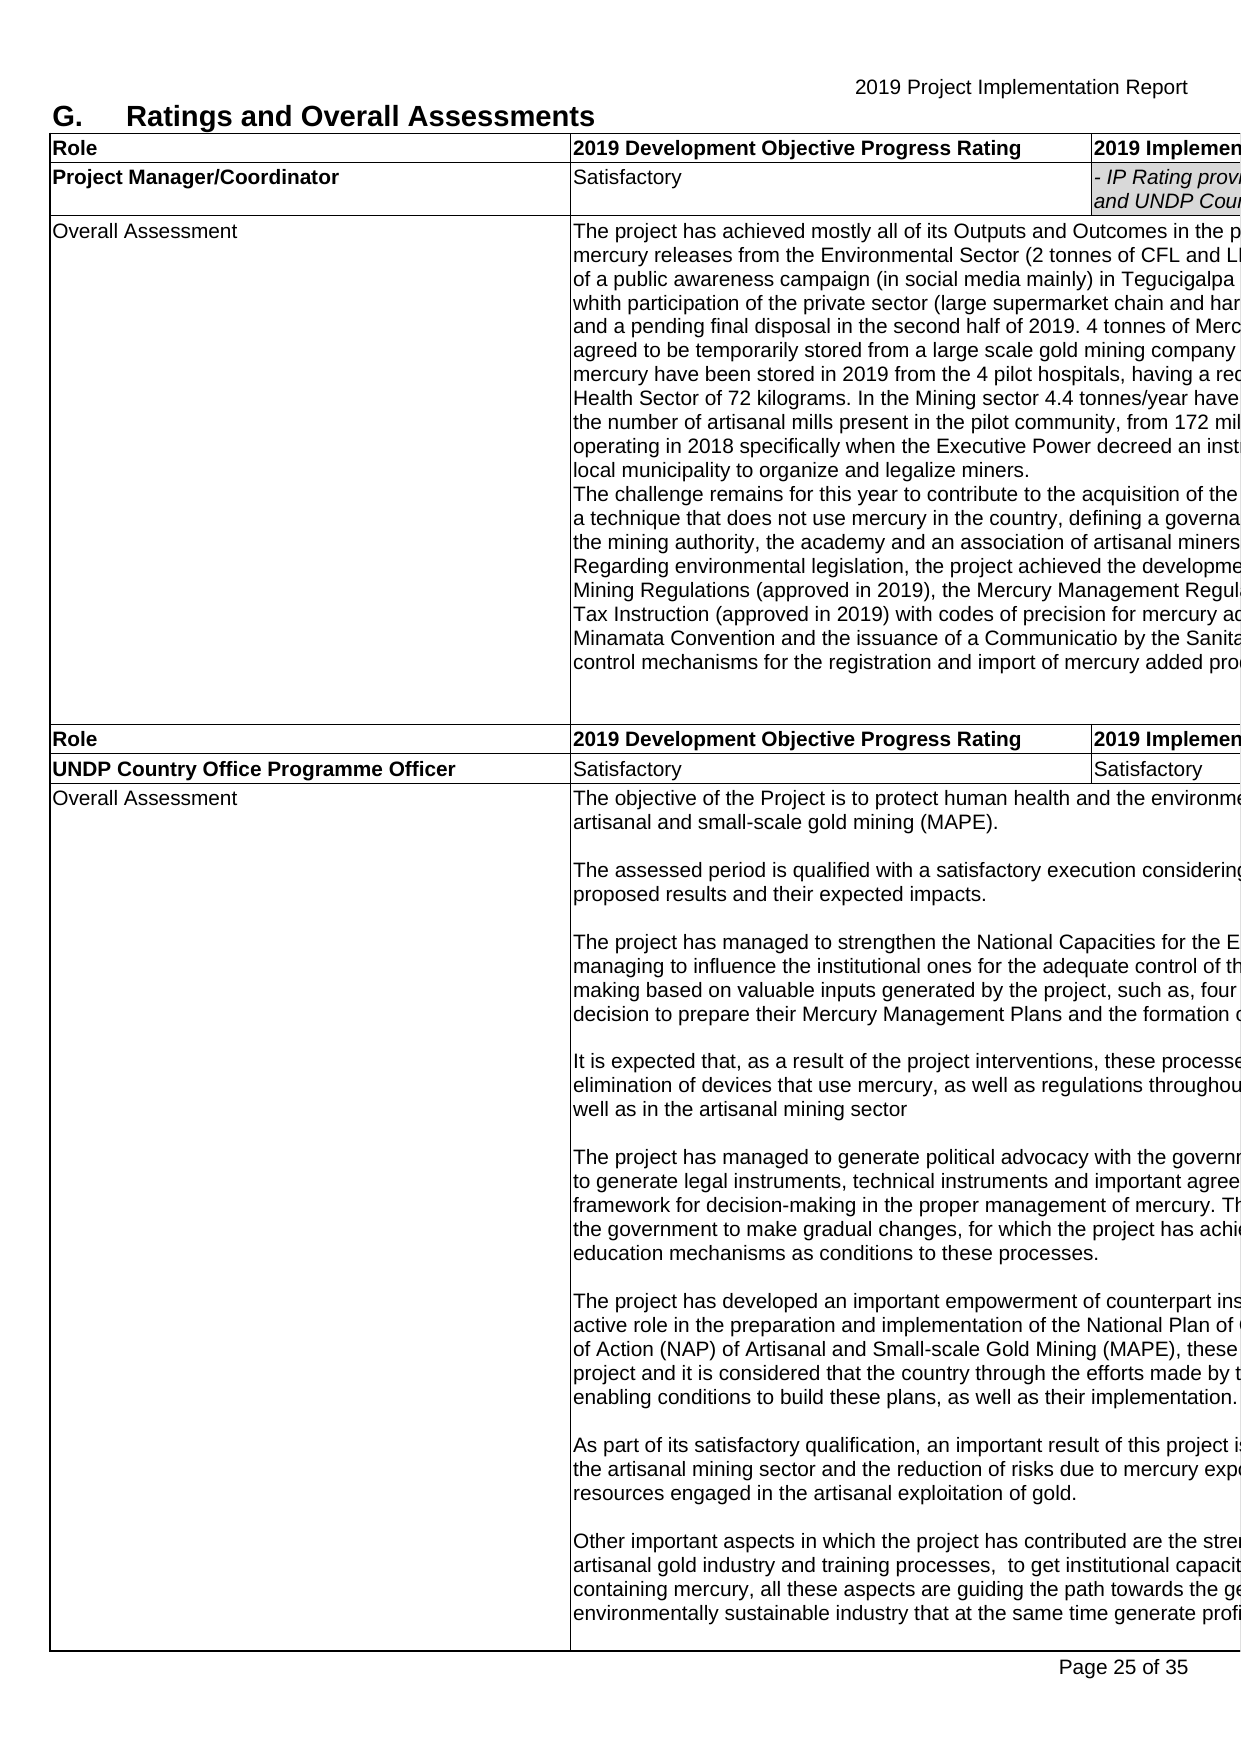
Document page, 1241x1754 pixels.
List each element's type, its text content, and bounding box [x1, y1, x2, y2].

table_cell Satisfactory [571, 163, 1091, 215]
table_cell Satisfactory [571, 754, 1091, 782]
table_cell Overall Assessment [51, 216, 570, 724]
table_cell Project Manager/Coordinator [51, 163, 570, 215]
table_header Role [51, 134, 570, 162]
table_cell Overall Assessment [51, 784, 570, 1650]
table_cell UNDP Country Office Programme Officer [51, 754, 570, 782]
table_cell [571, 784, 1240, 1650]
table_header 2019 Implementation Progress Rating [1092, 134, 1240, 162]
table_cell 2019 Implementation Progress Rating [1092, 725, 1240, 753]
table_cell Role [51, 725, 570, 753]
table_cell 2019 Development Objective Progress Rating [571, 725, 1091, 753]
subtitle Ratings and Overall Assessments [52, 99, 1188, 132]
table_cell - IP Rating provided by UNDP-GEF Technical Adviser and UNDP Country Office only - [1092, 163, 1240, 215]
table_cell The project has achieved mostly all of its Outputs and Outcomes in the present year, with important reduction of mercury releases from the Environmental Sector (2 tonnes of CFL and LFL) by the development and execution of a public awareness campaign (in social media mainly) in Tegucigalpa and a cost recovery approach pilot whith participation of the private sector (large supermarket chain and hardware stores) for the collection of lamps and a pending final disposal in the second half of 2019. 4 tonnes of Mercury as a by product also have been agreed to be temporarily stored from a large scale gold mining company where additional 17 kilograms of mercury have been stored in 2019 from the 4 pilot hospitals, having a reduction of mercury releases from the Health Sector of 72 kilograms. In the Mining sector 4.4 tonnes/year have been reduced related to a reduction of the number of artisanal mills present in the pilot community, from 172 mills operating in 2014 to 37 mills operating in 2018 specifically when the Executive Power decreed an instruction to govermental bodies including local municipality to organize and legalize miners. The challenge remains for this year to contribute to the acquisition of the gravimetric plant to ensure that there is a technique that does not use mercury in the country, defining a governance mechanism with the participation of the mining authority, the academy and an association of artisanal miners and small miners. Regarding environmental legislation, the project achieved the development of the Artisanal Mining and Small Mining Regulations (approved in 2019), the Mercury Management Regulations (pending approval in 2019), a Tax Instruction (approved in 2019) with codes of precision for mercury added products listed in Annex A of the Minamata Convention and the issuance of a Communicatio by the Sanitary Regulatory Agency on national control mechanisms for the registration and import of mercury added products with sanitary interest. [571, 216, 1240, 724]
table_cell Satisfactory [1092, 754, 1240, 782]
table_header 2019 Development Objective Progress Rating [571, 134, 1091, 162]
